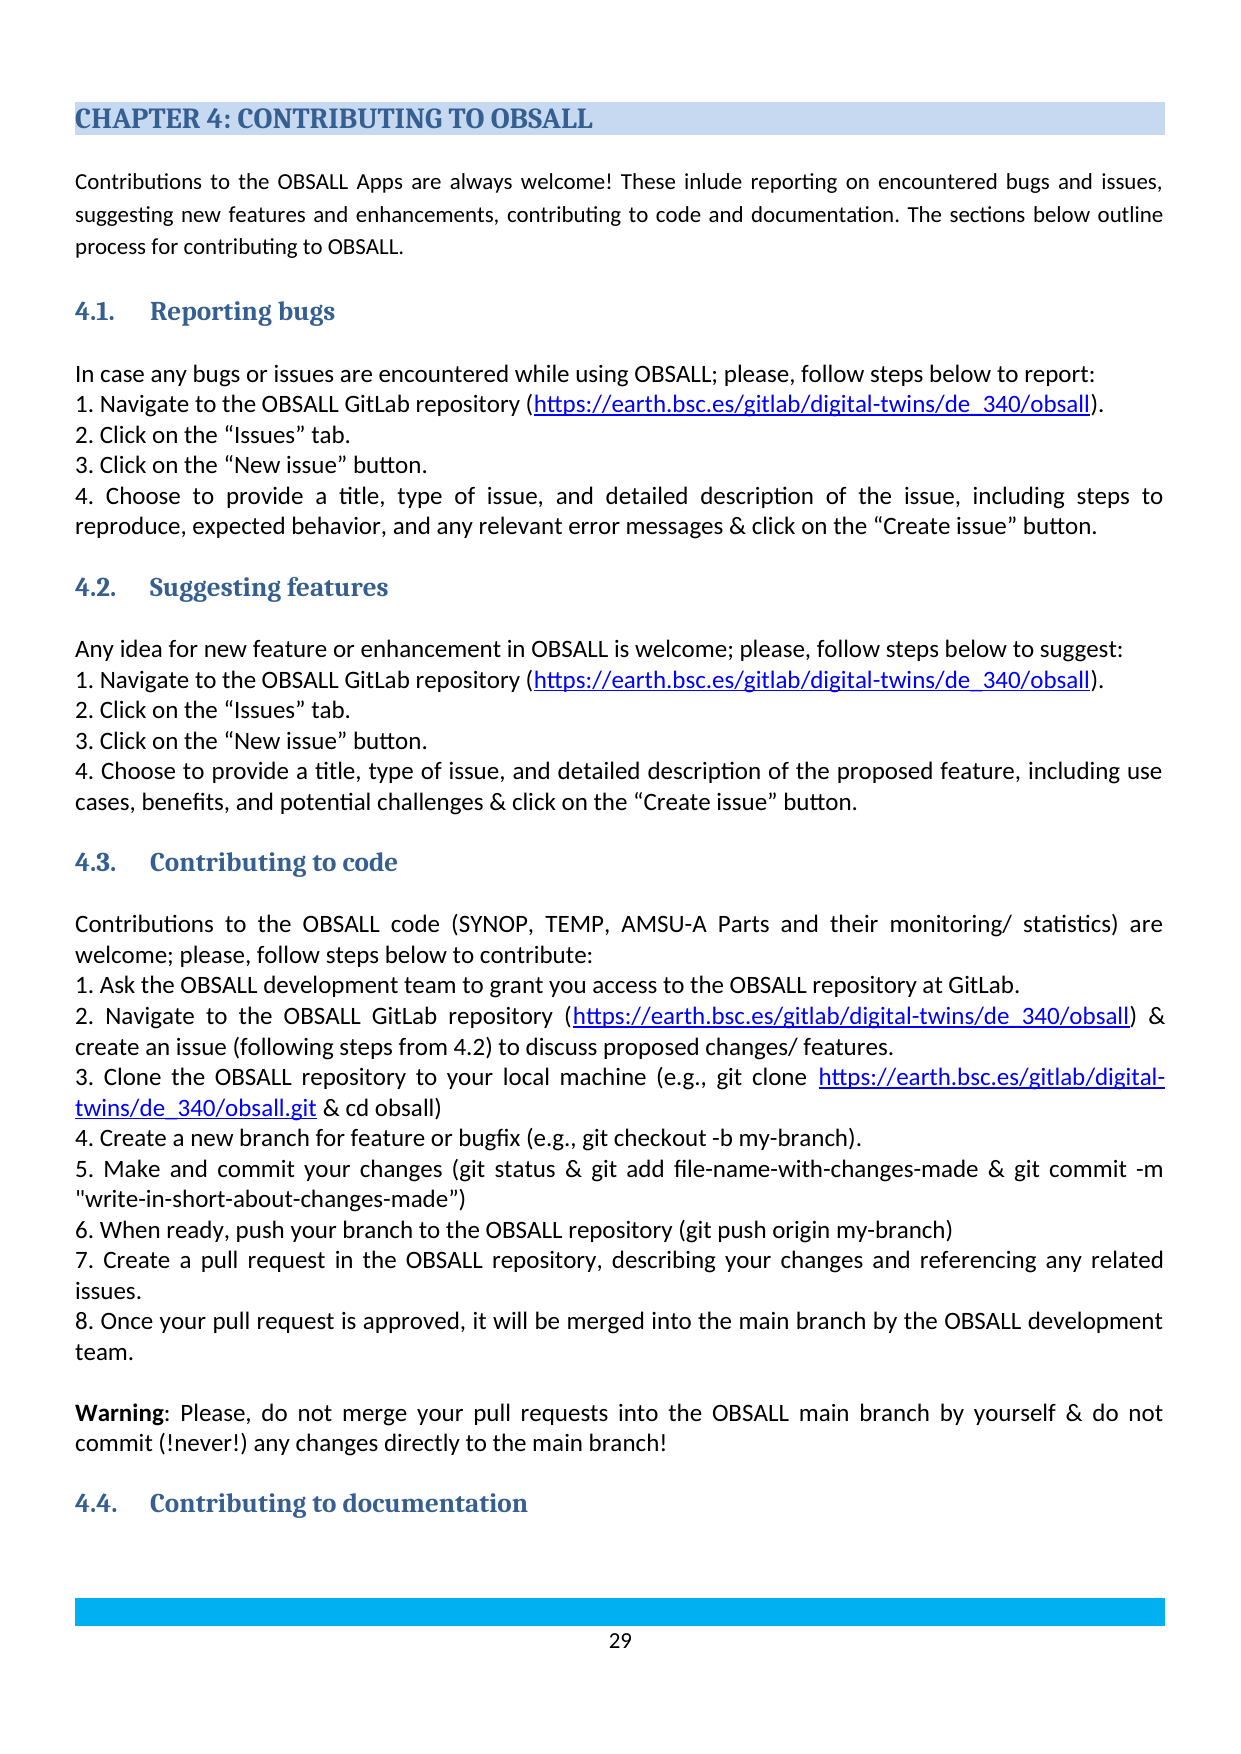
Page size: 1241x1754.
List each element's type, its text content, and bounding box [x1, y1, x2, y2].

subtitle Contributing to code [75, 847, 1165, 878]
text 4. Choose to provide a title, type of issue, and detailed description of the issue, including steps to reproduce, expected behavior, and any relevant error messages & click on the “Create issue” button. [75, 480, 1165, 541]
text 1. Ask the OBSALL development team to grant you access to the OBSALL repository at GitLab. [75, 969, 1165, 1000]
text 3. Click on the “New issue” button. [75, 449, 1165, 480]
text 1. Navigate to the OBSALL GitLab repository (https://earth.bsc.es/gitlab/digital-twins/de_340/obsall). [75, 664, 1165, 694]
text 8. Once your pull request is approved, it will be merged into the main branch by the OBSALL development team. [75, 1305, 1165, 1366]
text Contributions to the OBSALL code (SYNOP, TEMP, AMSU-A Parts and their monitoring/ statistics) are welcome; please, follow steps below to contribute: [75, 908, 1165, 969]
subtitle Reporting bugs [75, 296, 1165, 327]
text 4. Choose to provide a title, type of issue, and detailed description of the proposed feature, including use cases, benefits, and potential challenges & click on the “Create issue” button. [75, 755, 1165, 816]
subtitle CHAPTER 4: CONTRIBUTING TO OBSALL [75, 102, 1165, 135]
text Any idea for new feature or enhancement in OBSALL is welcome; please, follow steps below to suggest: [75, 633, 1165, 664]
text 3. Click on the “New issue” button. [75, 725, 1165, 755]
text 5. Make and commit your changes (git status & git add file-name-with-changes-made & git commit -m "write-in-short-about-changes-made”) [75, 1153, 1165, 1214]
text 1. Navigate to the OBSALL GitLab repository (https://earth.bsc.es/gitlab/digital-twins/de_340/obsall). [75, 388, 1165, 419]
text 2. Navigate to the OBSALL GitLab repository (https://earth.bsc.es/gitlab/digital-twins/de_340/obsall) & create an issue (following steps from 4.2) to discuss proposed changes/ features. [75, 1000, 1165, 1061]
text In case any bugs or issues are encountered while using OBSALL; please, follow steps below to report: [75, 358, 1165, 388]
text 2. Click on the “Issues” tab. [75, 419, 1165, 449]
text 3. Clone the OBSALL repository to your local machine (e.g., git clone https://earth.bsc.es/gitlab/digital-twins/de_340/obsall.git & cd obsall) [75, 1061, 1165, 1122]
subtitle Suggesting features [75, 572, 1165, 603]
text 2. Click on the “Issues” tab. [75, 694, 1165, 725]
text 6. When ready, push your branch to the OBSALL repository (git push origin my-branch) [75, 1214, 1165, 1244]
text Contributions to the OBSALL Apps are always welcome! These inlude reporting on encountered bugs and issues, suggesting new features and enhancements, contributing to code and documentation. The sections below outline process for contributing to OBSALL. [75, 167, 1165, 260]
text 7. Create a pull request in the OBSALL repository, describing your changes and referencing any related issues. [75, 1244, 1165, 1305]
subtitle Contributing to documentation [75, 1488, 1165, 1519]
text 4. Create a new branch for feature or bugfix (e.g., git checkout -b my-branch). [75, 1122, 1165, 1153]
text Warning: Please, do not merge your pull requests into the OBSALL main branch by yourself & do not commit (!never!) any changes directly to the main branch! [75, 1397, 1165, 1458]
